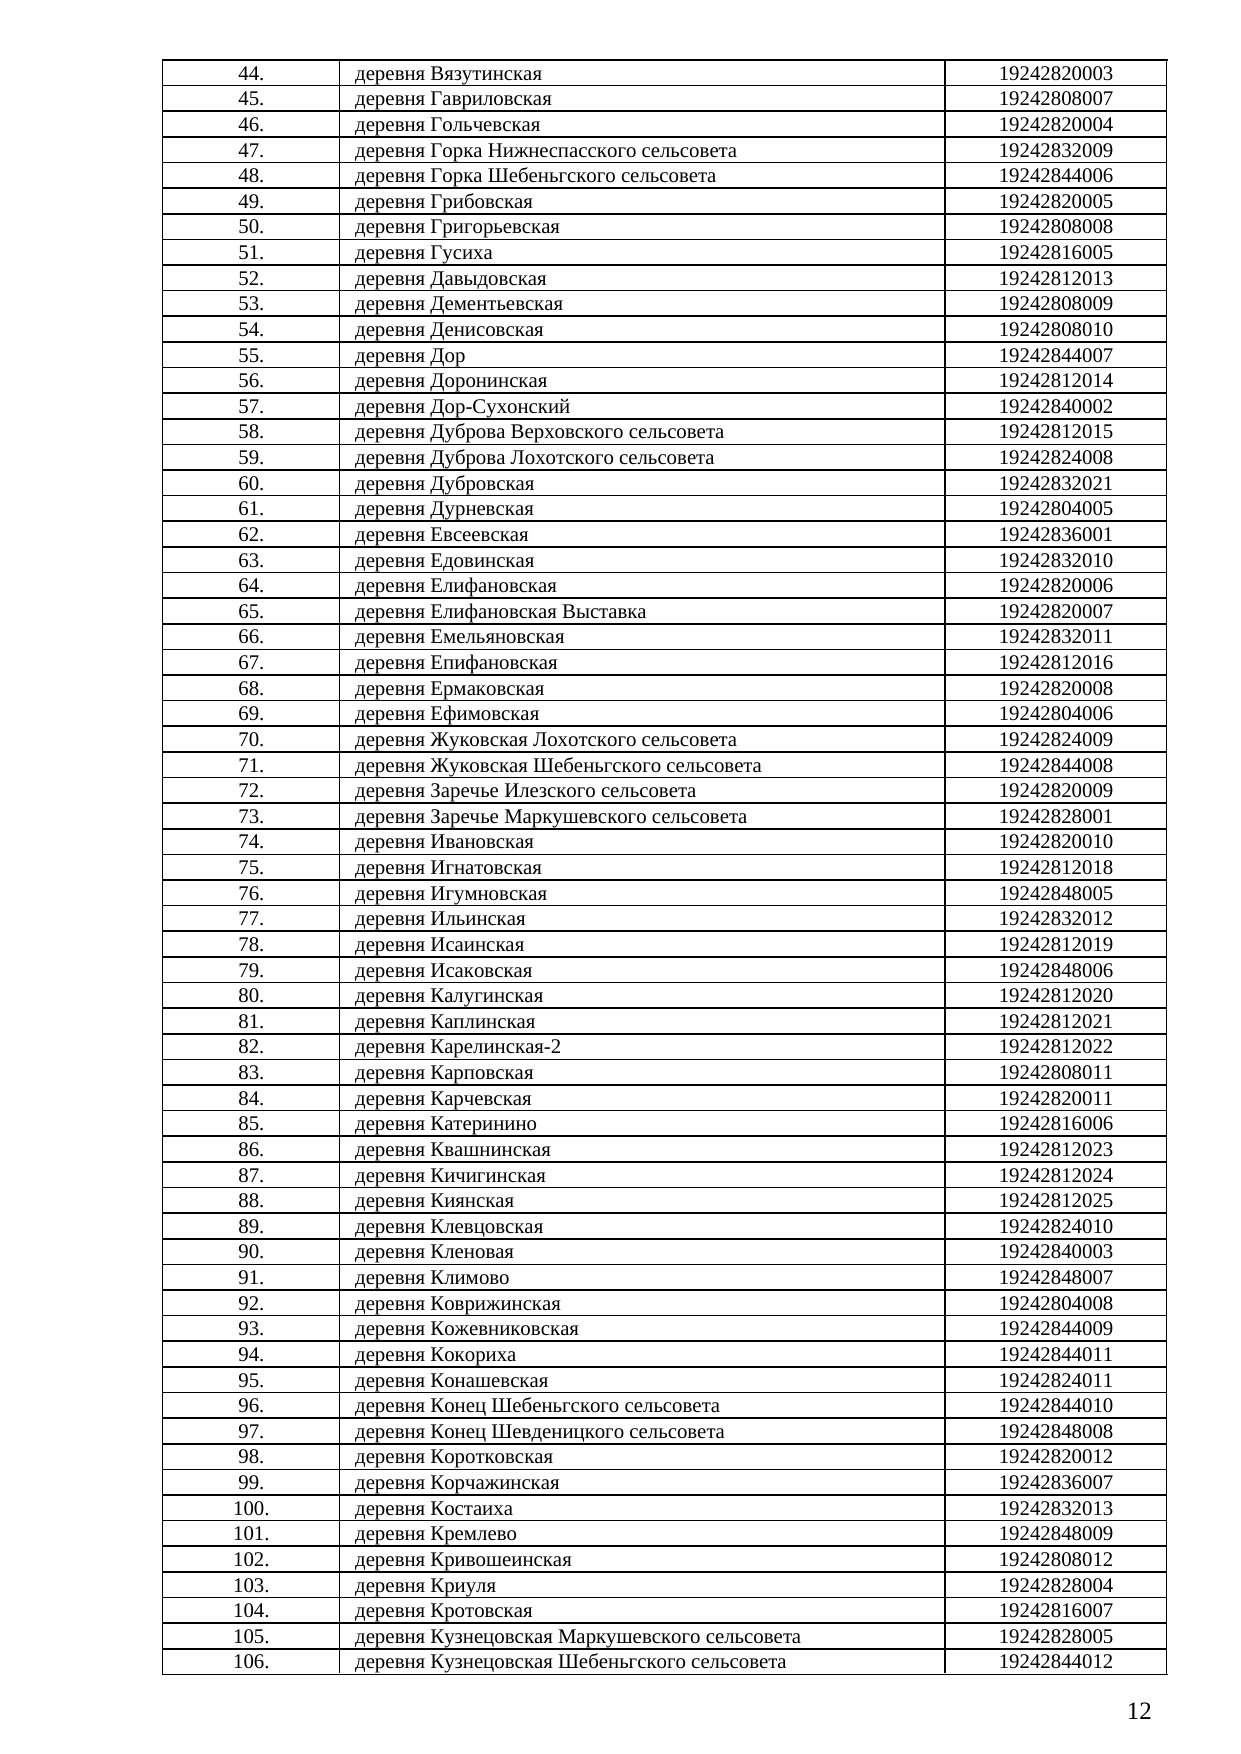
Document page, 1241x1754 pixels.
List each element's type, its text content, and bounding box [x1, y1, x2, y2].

table_cell 19242844006 [946, 163, 1166, 187]
table_cell 80. [163, 983, 339, 1007]
table_cell 88. [163, 1188, 339, 1212]
table_cell 60. [163, 471, 339, 495]
table_cell 93. [163, 1316, 339, 1340]
table_cell 19242820007 [946, 599, 1166, 623]
table_cell деревня Клевцовская [340, 1214, 944, 1238]
table_cell деревня Кожевниковская [340, 1316, 944, 1340]
table_cell 19242840002 [946, 394, 1166, 418]
table_cell деревня Конец Шевденицкого сельсовета [340, 1419, 944, 1443]
table_cell деревня Дементьевская [340, 291, 944, 315]
table_cell 19242820009 [946, 778, 1166, 802]
table_cell деревня Игумновская [340, 881, 944, 905]
table_cell 45. [163, 86, 339, 110]
table_cell 19242808008 [946, 215, 1166, 238]
table_cell 19242844010 [946, 1393, 1166, 1417]
table_cell 19242812020 [946, 983, 1166, 1007]
table_cell 19242828001 [946, 804, 1166, 828]
table_cell 47. [163, 138, 339, 162]
table_cell 19242812013 [946, 266, 1166, 290]
table_cell деревня Ильинская [340, 906, 944, 930]
table_cell деревня Гусиха [340, 240, 944, 264]
table_cell деревня Исаинская [340, 932, 944, 956]
table_cell 19242812024 [946, 1163, 1166, 1187]
table_cell 19242844011 [946, 1342, 1166, 1366]
table_cell деревня Исаковская [340, 958, 944, 982]
table_cell деревня Гавриловская [340, 86, 944, 110]
table_cell 19242848008 [946, 1419, 1166, 1443]
table_cell деревня Кокориха [340, 1342, 944, 1366]
table_cell 19242804005 [946, 496, 1166, 520]
table_cell 19242832010 [946, 548, 1166, 572]
table_cell 64. [163, 573, 339, 597]
table_cell деревня Григорьевская [340, 215, 944, 238]
table_cell 70. [163, 727, 339, 751]
table_cell деревня Горка Шебеньгского сельсовета [340, 163, 944, 187]
table_cell 19242824010 [946, 1214, 1166, 1238]
table_cell 105. [163, 1624, 339, 1648]
table_cell деревня Денисовская [340, 317, 944, 341]
table_cell 46. [163, 112, 339, 136]
table_cell 19242848007 [946, 1265, 1166, 1289]
table_cell 77. [163, 906, 339, 930]
table_cell 19242848005 [946, 881, 1166, 905]
table_cell деревня Епифановская [340, 650, 944, 674]
table_cell деревня Киянская [340, 1188, 944, 1212]
table_cell деревня Жуковская Лохотского сельсовета [340, 727, 944, 751]
table_cell 83. [163, 1060, 339, 1084]
table_cell 86. [163, 1137, 339, 1161]
table_cell деревня Кленовая [340, 1240, 944, 1263]
table_cell 19242808007 [946, 86, 1166, 110]
table_cell 58. [163, 420, 339, 443]
table_cell 19242836007 [946, 1470, 1166, 1494]
table_cell 19242820008 [946, 676, 1166, 700]
table_cell деревня Климово [340, 1265, 944, 1289]
table_cell 19242832012 [946, 906, 1166, 930]
table_cell деревня Конец Шебеньгского сельсовета [340, 1393, 944, 1417]
table_cell 52. [163, 266, 339, 290]
table_cell деревня Дор [340, 343, 944, 367]
table_cell 57. [163, 394, 339, 418]
table_cell 99. [163, 1470, 339, 1494]
table_cell 19242812023 [946, 1137, 1166, 1161]
table_cell деревня Каплинская [340, 1009, 944, 1033]
table_cell деревня Дор-Сухонский [340, 394, 944, 418]
table_cell деревня Дуброва Лохотского сельсовета [340, 445, 944, 469]
table_cell деревня Кузнецовская Шебеньгского сельсовета [340, 1650, 944, 1673]
table_cell 19242820010 [946, 830, 1166, 853]
table_cell деревня Дуброва Верховского сельсовета [340, 420, 944, 443]
table_cell 19242812014 [946, 368, 1166, 392]
table_cell 95. [163, 1368, 339, 1392]
table_cell 19242824011 [946, 1368, 1166, 1392]
table_cell деревня Евсеевская [340, 522, 944, 546]
table_cell 19242816007 [946, 1598, 1166, 1622]
table_cell деревня Кичигинская [340, 1163, 944, 1187]
table_cell 72. [163, 778, 339, 802]
table_cell 75. [163, 855, 339, 879]
table_cell деревня Горка Нижнеспасского сельсовета [340, 138, 944, 162]
table_cell деревня Доронинская [340, 368, 944, 392]
table_cell деревня Кривошеинская [340, 1547, 944, 1571]
table_cell деревня Елифановская Выставка [340, 599, 944, 623]
table_cell деревня Дубровская [340, 471, 944, 495]
table_cell 19242844009 [946, 1316, 1166, 1340]
table_cell 71. [163, 753, 339, 777]
table_cell деревня Кротовская [340, 1598, 944, 1622]
table_cell 19242832009 [946, 138, 1166, 162]
table_cell 87. [163, 1163, 339, 1187]
table_cell 103. [163, 1573, 339, 1597]
table_cell 90. [163, 1240, 339, 1263]
table_cell 61. [163, 496, 339, 520]
table_cell 19242820006 [946, 573, 1166, 597]
table_cell 19242828005 [946, 1624, 1166, 1648]
table_cell 19242808012 [946, 1547, 1166, 1571]
table_cell 19242804008 [946, 1291, 1166, 1315]
table_cell 100. [163, 1496, 339, 1520]
table_cell 19242816006 [946, 1111, 1166, 1135]
table_cell 76. [163, 881, 339, 905]
table_cell деревня Корчажинская [340, 1470, 944, 1494]
table_cell 19242820003 [946, 61, 1166, 85]
table_cell 19242812016 [946, 650, 1166, 674]
table_cell 19242844008 [946, 753, 1166, 777]
table_cell 78. [163, 932, 339, 956]
table_cell 19242844007 [946, 343, 1166, 367]
table_cell 19242820004 [946, 112, 1166, 136]
table_cell 19242824009 [946, 727, 1166, 751]
table_cell деревня Заречье Маркушевского сельсовета [340, 804, 944, 828]
table_cell 59. [163, 445, 339, 469]
table_cell деревня Карповская [340, 1060, 944, 1084]
table_cell 65. [163, 599, 339, 623]
table_cell 19242836001 [946, 522, 1166, 546]
table_cell 19242828004 [946, 1573, 1166, 1597]
table_cell деревня Конашевская [340, 1368, 944, 1392]
table_cell 62. [163, 522, 339, 546]
table_cell 19242844012 [946, 1650, 1166, 1673]
table_cell деревня Ефимовская [340, 701, 944, 725]
table_cell деревня Заречье Илезского сельсовета [340, 778, 944, 802]
table_cell 55. [163, 343, 339, 367]
table_cell 19242812015 [946, 420, 1166, 443]
table_cell 66. [163, 625, 339, 648]
table_cell 98. [163, 1445, 339, 1468]
table_cell 97. [163, 1419, 339, 1443]
table_cell 73. [163, 804, 339, 828]
table_cell 19242816005 [946, 240, 1166, 264]
table_cell деревня Игнатовская [340, 855, 944, 879]
table_cell 19242808010 [946, 317, 1166, 341]
table_cell деревня Давыдовская [340, 266, 944, 290]
table_cell деревня Коврижинская [340, 1291, 944, 1315]
table_cell деревня Костаиха [340, 1496, 944, 1520]
table_cell 19242808009 [946, 291, 1166, 315]
table_cell деревня Вязутинская [340, 61, 944, 85]
table_cell деревня Ермаковская [340, 676, 944, 700]
table_cell 81. [163, 1009, 339, 1033]
table_cell деревня Криуля [340, 1573, 944, 1597]
table_cell деревня Карчевская [340, 1086, 944, 1110]
table_cell 19242840003 [946, 1240, 1166, 1263]
table_cell 50. [163, 215, 339, 238]
table_cell 101. [163, 1521, 339, 1545]
table_cell 19242848006 [946, 958, 1166, 982]
table_cell деревня Едовинская [340, 548, 944, 572]
table_cell 48. [163, 163, 339, 187]
table_cell деревня Ивановская [340, 830, 944, 853]
table_cell 19242820012 [946, 1445, 1166, 1468]
table_cell деревня Гольчевская [340, 112, 944, 136]
table_cell 19242820011 [946, 1086, 1166, 1110]
table_cell 19242812019 [946, 932, 1166, 956]
table_cell 94. [163, 1342, 339, 1366]
table_cell деревня Катеринино [340, 1111, 944, 1135]
table_cell 92. [163, 1291, 339, 1315]
table_cell 89. [163, 1214, 339, 1238]
table_cell 53. [163, 291, 339, 315]
table_cell 19242820005 [946, 189, 1166, 213]
table_cell деревня Калугинская [340, 983, 944, 1007]
table_cell деревня Дурневская [340, 496, 944, 520]
table_cell 85. [163, 1111, 339, 1135]
table_cell 51. [163, 240, 339, 264]
table_cell 79. [163, 958, 339, 982]
table_cell 19242832021 [946, 471, 1166, 495]
table_cell 19242804006 [946, 701, 1166, 725]
table_cell деревня Карелинская-2 [340, 1035, 944, 1058]
table_cell 69. [163, 701, 339, 725]
table_cell 44. [163, 61, 339, 85]
table_cell деревня Елифановская [340, 573, 944, 597]
table_cell 19242812025 [946, 1188, 1166, 1212]
table_cell 91. [163, 1265, 339, 1289]
table_cell деревня Жуковская Шебеньгского сельсовета [340, 753, 944, 777]
table_cell 67. [163, 650, 339, 674]
table_cell 54. [163, 317, 339, 341]
table_cell деревня Квашнинская [340, 1137, 944, 1161]
table_cell 19242848009 [946, 1521, 1166, 1545]
table_cell 19242812018 [946, 855, 1166, 879]
table_cell деревня Грибовская [340, 189, 944, 213]
table_cell 19242832011 [946, 625, 1166, 648]
table_cell 19242812021 [946, 1009, 1166, 1033]
table_cell 102. [163, 1547, 339, 1571]
table_cell 19242812022 [946, 1035, 1166, 1058]
table_cell 63. [163, 548, 339, 572]
table_cell 84. [163, 1086, 339, 1110]
table_cell 19242808011 [946, 1060, 1166, 1084]
table_cell 106. [163, 1650, 339, 1673]
table_cell деревня Коротковская [340, 1445, 944, 1468]
table_cell 96. [163, 1393, 339, 1417]
table_cell 49. [163, 189, 339, 213]
table_cell 74. [163, 830, 339, 853]
table_cell 82. [163, 1035, 339, 1058]
table_cell 68. [163, 676, 339, 700]
table_cell 104. [163, 1598, 339, 1622]
table_cell 19242824008 [946, 445, 1166, 469]
table_cell деревня Емельяновская [340, 625, 944, 648]
table_cell деревня Кремлево [340, 1521, 944, 1545]
table_cell 56. [163, 368, 339, 392]
table_cell деревня Кузнецовская Маркушевского сельсовета [340, 1624, 944, 1648]
table_cell 19242832013 [946, 1496, 1166, 1520]
